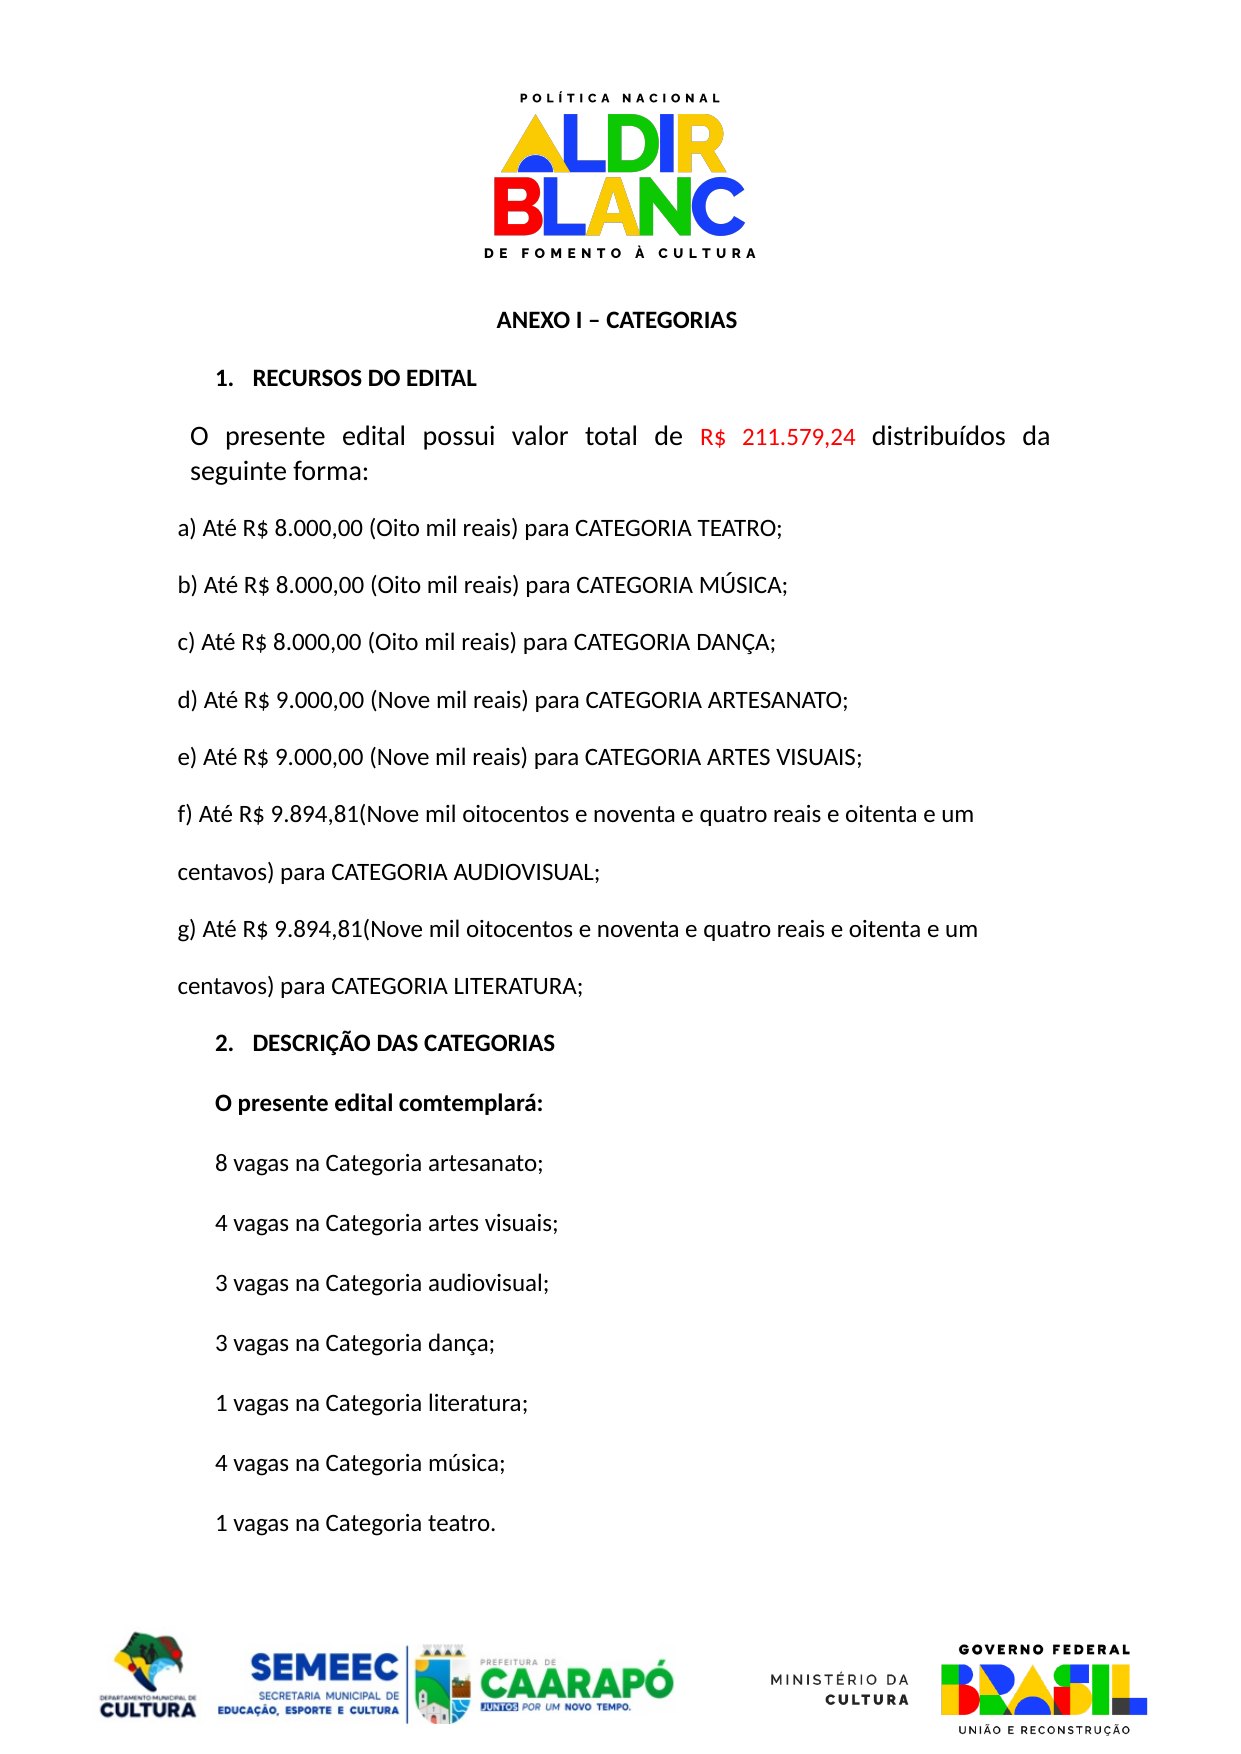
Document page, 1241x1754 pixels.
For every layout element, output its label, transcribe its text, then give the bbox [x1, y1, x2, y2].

text 1 vagas na Categoria teatro. [215, 1508, 1063, 1538]
text O presente edital comtemplará: [215, 1088, 1063, 1118]
text d) Até R$ 9.000,00 (Nove mil reais) para CATEGORIA ARTESANATO; [177, 684, 1063, 714]
text 1 vagas na Categoria literatura; [215, 1388, 1063, 1418]
picture [478, 73, 762, 276]
text 8 vagas na Categoria artesanato; [215, 1148, 1063, 1178]
text a) Até R$ 8.000,00 (Oito mil reais) para CATEGORIA TEATRO; [177, 512, 1063, 542]
picture [89, 1626, 682, 1724]
text centavos) para CATEGORIA LITERATURA; [177, 970, 1063, 1001]
text b) Até R$ 8.000,00 (Oito mil reais) para CATEGORIA MÚSICA; [177, 569, 1063, 600]
list RECURSOS DO EDITAL [215, 362, 1063, 393]
text f) Até R$ 9.894,81(Nove mil oitocentos e noventa e quatro reais e oitenta e um [177, 798, 1063, 829]
text c) Até R$ 8.000,00 (Oito mil reais) para CATEGORIA DANÇA; [177, 627, 1063, 657]
text g) Até R$ 9.894,81(Nove mil oitocentos e noventa e quatro reais e oitenta e um [177, 913, 1063, 943]
text centavos) para CATEGORIA AUDIOVISUAL; [177, 856, 1063, 886]
text O presente edital possui valor total de R$ 211.579,24 distribuídos da seguinte forma: [190, 418, 1051, 487]
text 4 vagas na Categoria artes visuais; [215, 1208, 1063, 1238]
text 4 vagas na Categoria música; [215, 1448, 1063, 1478]
picture [725, 1630, 1193, 1743]
list DESCRIÇÃO DAS CATEGORIAS [215, 1028, 1063, 1058]
text 3 vagas na Categoria dança; [215, 1328, 1063, 1358]
text ANEXO I – CATEGORIAS [177, 301, 1063, 335]
text e) Até R$ 9.000,00 (Nove mil reais) para CATEGORIA ARTES VISUAIS; [177, 741, 1063, 772]
text 3 vagas na Categoria audiovisual; [215, 1268, 1063, 1298]
